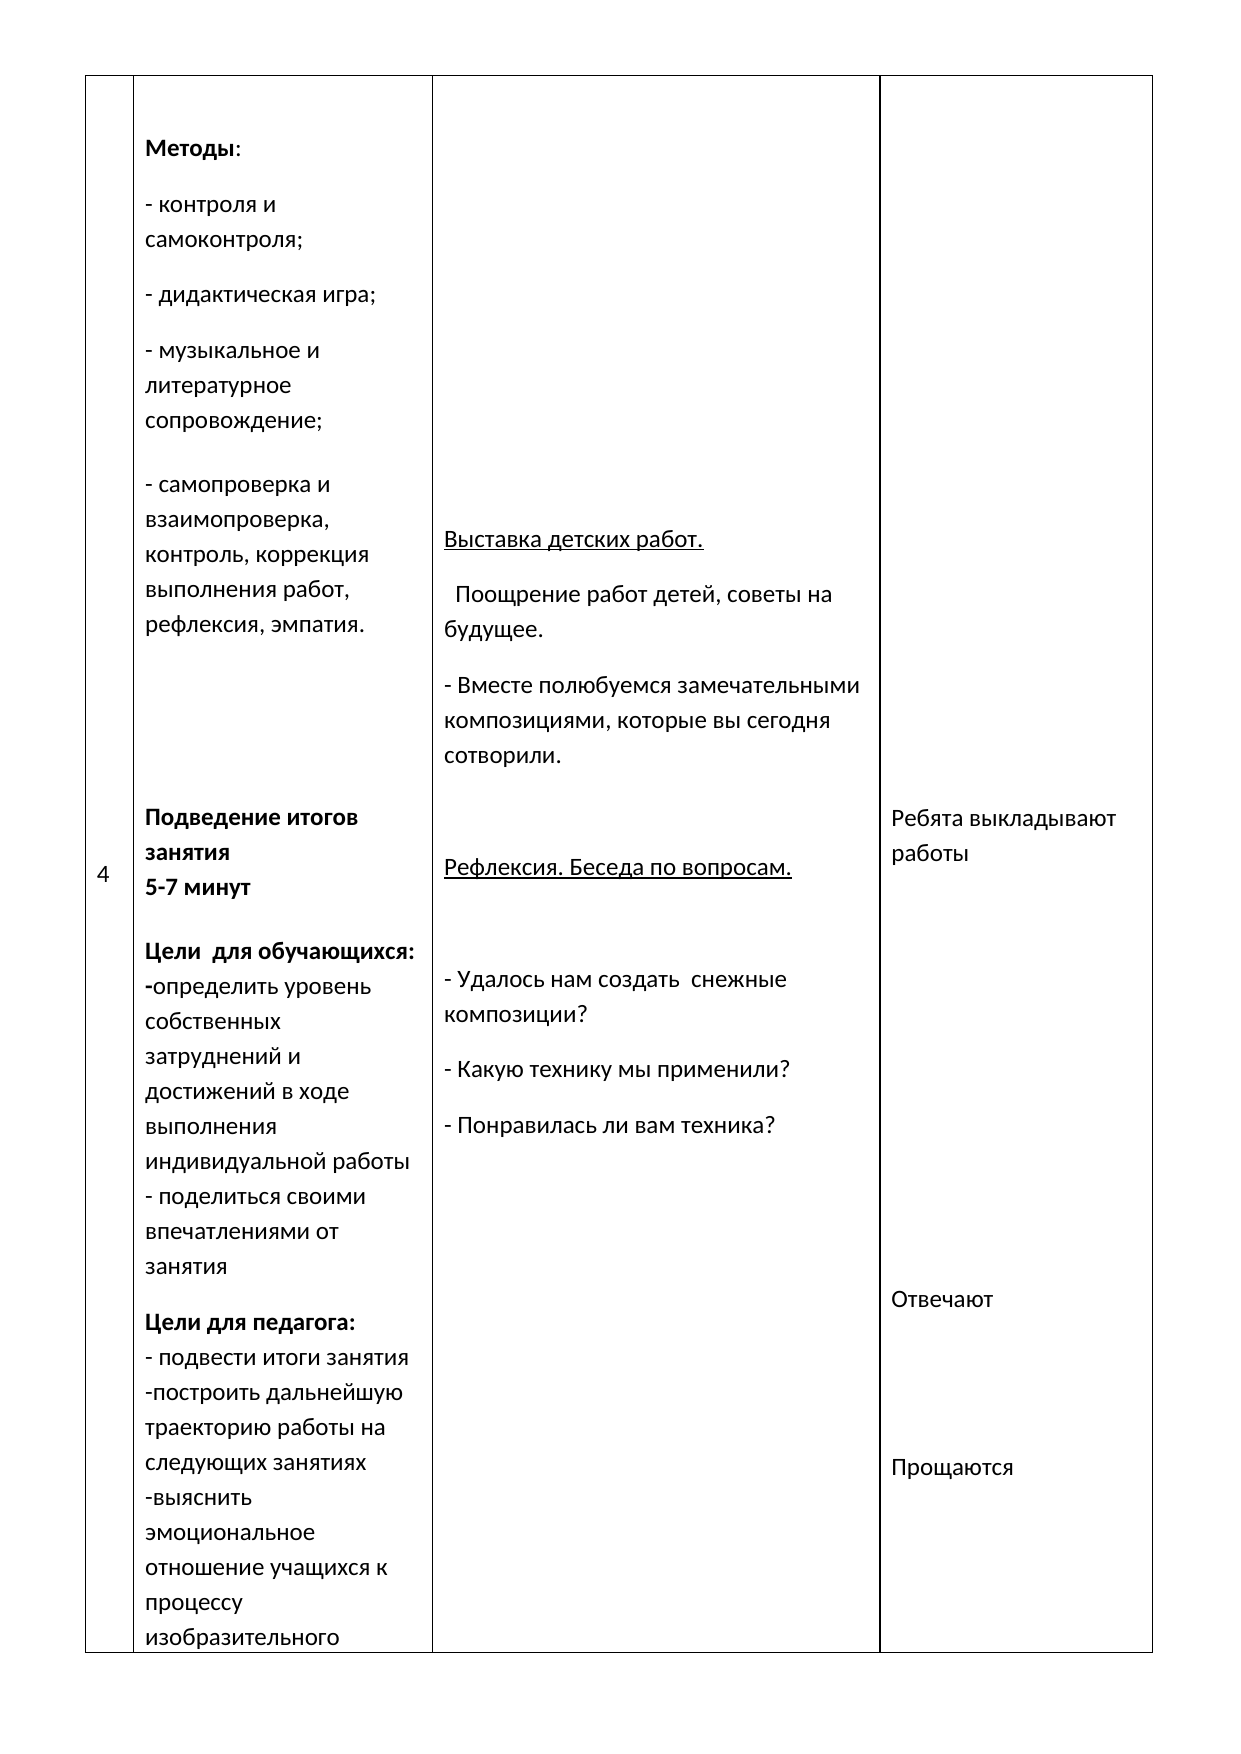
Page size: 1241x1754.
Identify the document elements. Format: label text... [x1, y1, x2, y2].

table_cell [134, 76, 432, 1652]
table_cell 2 3 4 [86, 76, 133, 1652]
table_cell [881, 76, 1152, 1652]
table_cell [433, 76, 879, 1652]
